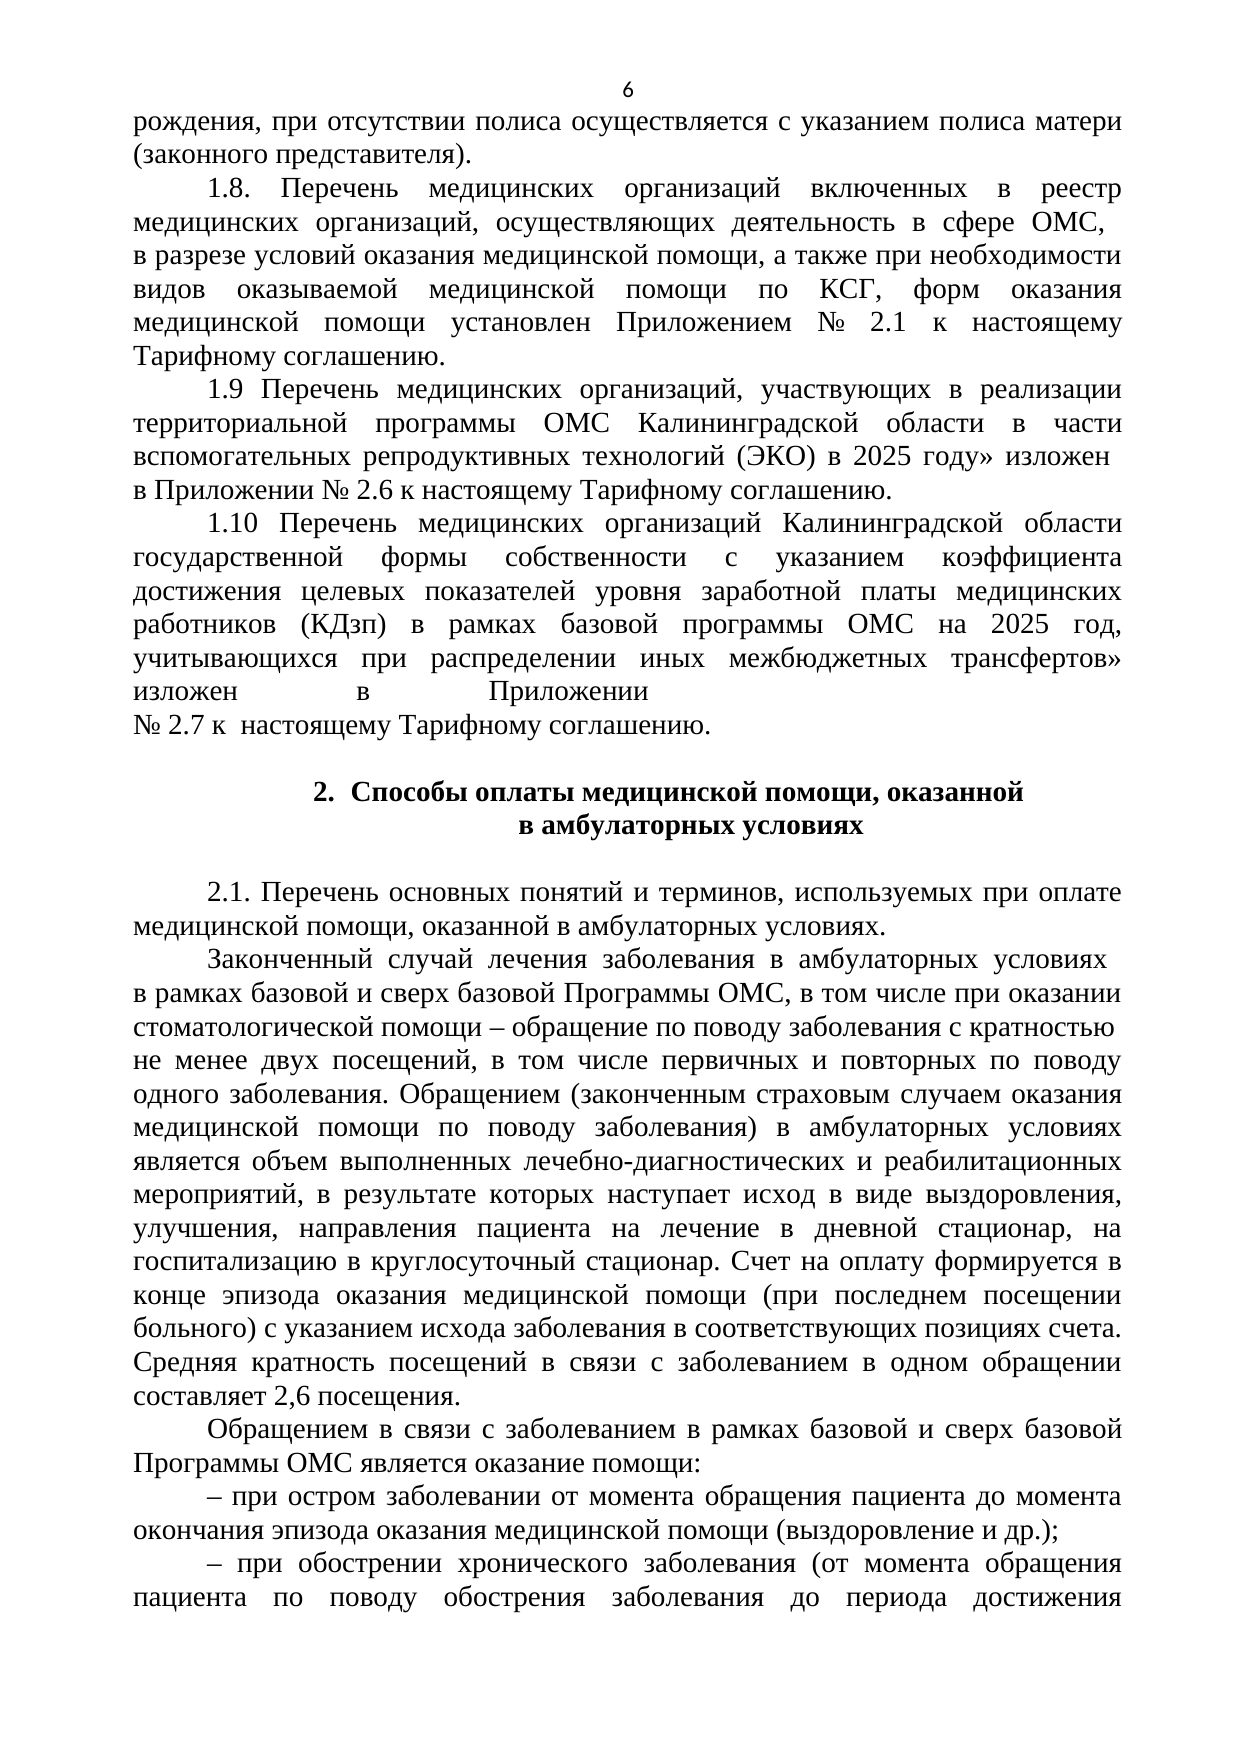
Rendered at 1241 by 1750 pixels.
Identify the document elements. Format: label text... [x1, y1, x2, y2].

text 2.1. Перечень основных понятий и терминов, используемых при оплате медицинской помощи, оказанной в амбулаторных условиях. [133, 874, 1123, 942]
text 1.9 Перечень медицинских организаций, участвующих в реализации территориальной программы ОМС Калининградской области в части вспомогательных репродуктивных технологий (ЭКО) в 2025 году» изложен в Приложении № 2.6 к настоящему Тарифному соглашению. [133, 371, 1123, 506]
text – при остром заболевании от момента обращения пациента до момента окончания эпизода оказания медицинской помощи (выздоровление и др.); [133, 1478, 1123, 1545]
text Обращением в связи с заболеванием в рамках базовой и сверх базовой Программы ОМС является оказание помощи: [133, 1411, 1123, 1478]
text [133, 103, 1123, 170]
text 1.8. Перечень медицинских организаций включенных в реестр медицинских организаций, осуществляющих деятельность в сфере ОМС, в разрезе условий оказания медицинской помощи, а также при необходимости видов оказываемой медицинской помощи по КСГ, форм оказания медицинской помощи установлен Приложением № 2.1 к настоящему Тарифному соглашению. [133, 170, 1123, 371]
text 1.10 Перечень медицинских организаций Калининградской области государственной формы собственности с указанием коэффициента достижения целевых показателей уровня заработной платы медицинских работников (КДзп) в рамках базовой программы ОМС на 2025 год, учитывающихся при распределении иных межбюджетных трансфертов» изложен в Приложении № 2.7 к настоящему Тарифному соглашению. [133, 506, 1123, 740]
list Способы оплаты медицинской помощи, оказанной в амбулаторных условиях [222, 774, 1123, 841]
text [133, 1545, 1123, 1612]
text Законченный случай лечения заболевания в амбулаторных условиях в рамках базовой и сверх базовой Программы ОМС, в том числе при оказании стоматологической помощи – обращение по поводу заболевания с кратностью не менее двух посещений, в том числе первичных и повторных по поводу одного заболевания. Обращением (законченным страховым случаем оказания медицинской помощи по поводу заболевания) в амбулаторных условиях является объем выполненных лечебно-диагностических и реабилитационных мероприятий, в результате которых наступает исход в виде выздоровления, улучшения, направления пациента на лечение в дневной стационар, на госпитализацию в круглосуточный стационар. Счет на оплату формируется в конце эпизода оказания медицинской помощи (при последнем посещении больного) с указанием исхода заболевания в соответствующих позициях счета. Средняя кратность посещений в связи с заболеванием в одном обращении составляет 2,6 посещения. [133, 942, 1123, 1411]
